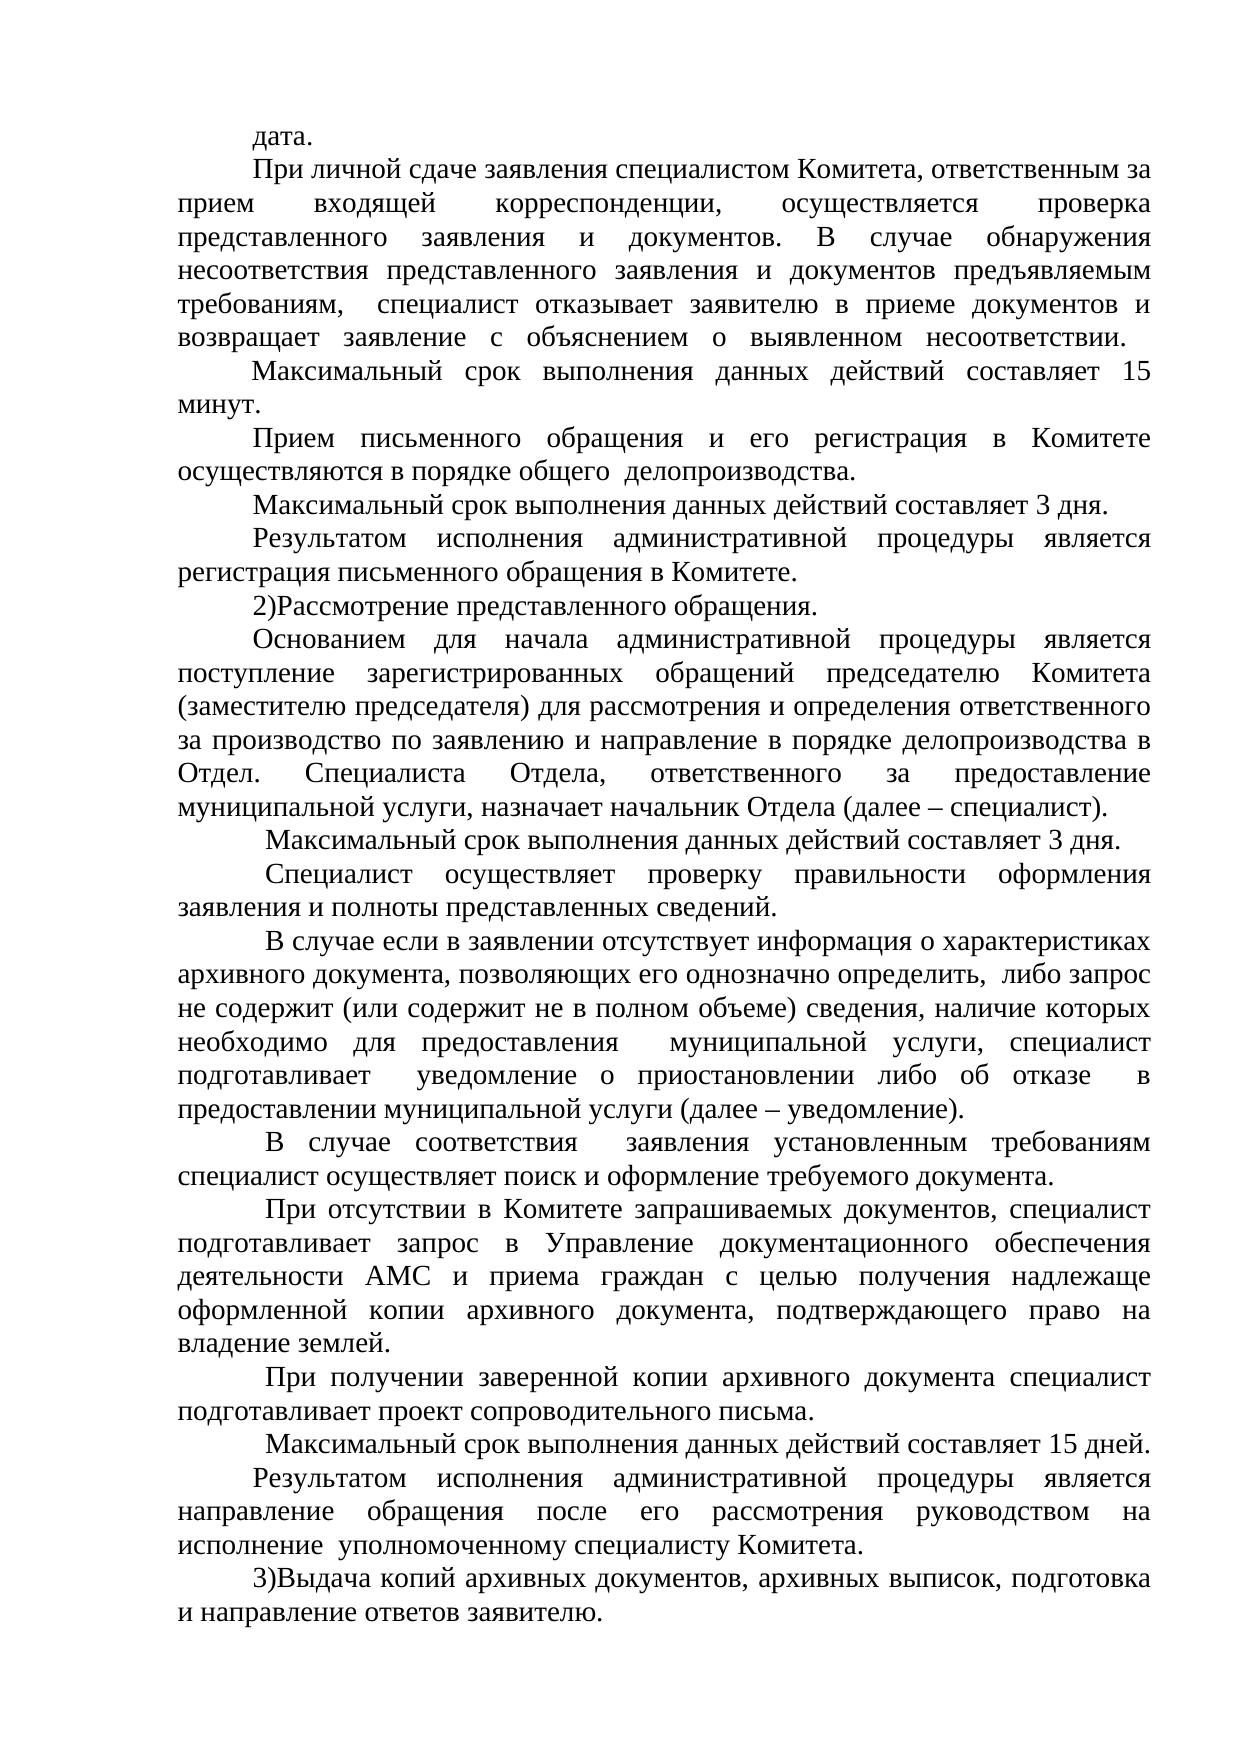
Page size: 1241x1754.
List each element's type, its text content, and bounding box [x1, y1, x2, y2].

text Прием письменного обращения и его регистрация в Комитете осуществляются в порядке общего делопроизводства. [177, 420, 1152, 487]
text Основанием для начала административной процедуры является поступление зарегистрированных обращений председателю Комитета (заместителю председателя) для рассмотрения и определения ответственного за производство по заявлению и направление в порядке делопроизводства в Отдел. Специалиста Отдела, ответственного за предоставление муниципальной услуги, назначает начальник Отдела (далее – специалист). [177, 621, 1152, 822]
text Максимальный срок выполнения данных действий составляет 3 дня. [177, 487, 1152, 521]
text Максимальный срок выполнения данных действий составляет 3 дня. [177, 822, 1152, 856]
text При получении заверенной копии архивного документа специалист подготавливает проект сопроводительного письма. [177, 1359, 1152, 1426]
text При личной сдаче заявления специалистом Комитета, ответственным за прием входящей корреспонденции, осуществляется проверка представленного заявления и документов. В случае обнаружения несоответствия представленного заявления и документов предъявляемым требованиям, специалист отказывает заявителю в приеме документов и возвращает заявление с объяснением о выявленном несоответствии. Максимальный срок выполнения данных действий составляет 15 минут. [177, 152, 1152, 420]
text Максимальный срок выполнения данных действий составляет 15 дней. [177, 1426, 1152, 1460]
text дата. [177, 118, 1152, 152]
text Результатом исполнения административной процедуры является регистрация письменного обращения в Комитете. [177, 521, 1152, 588]
text Специалист осуществляет проверку правильности оформления заявления и полноты представленных сведений. [177, 856, 1152, 923]
text При отсутствии в Комитете запрашиваемых документов, специалист подготавливает запрос в Управление документационного обеспечения деятельности АМС и приема граждан с целью получения надлежаще оформленной копии архивного документа, подтверждающего право на владение землей. [177, 1191, 1152, 1359]
text В случае если в заявлении отсутствует информация о характеристиках архивного документа, позволяющих его однозначно определить, либо запрос не содержит (или содержит не в полном объеме) сведения, наличие которых необходимо для предоставления муниципальной услуги, специалист подготавливает уведомление о приостановлении либо об отказе в предоставлении муниципальной услуги (далее – уведомление). [177, 923, 1152, 1124]
text 2)Рассмотрение представленного обращения. [177, 588, 1152, 621]
text Результатом исполнения административной процедуры является направление обращения после его рассмотрения руководством на исполнение уполномоченному специалисту Комитета. [177, 1460, 1152, 1560]
text 3)Выдача копий архивных документов, архивных выписок, подготовка и направление ответов заявителю. [177, 1560, 1152, 1627]
text В случае соответствия заявления установленным требованиям специалист осуществляет поиск и оформление требуемого документа. [177, 1124, 1152, 1191]
